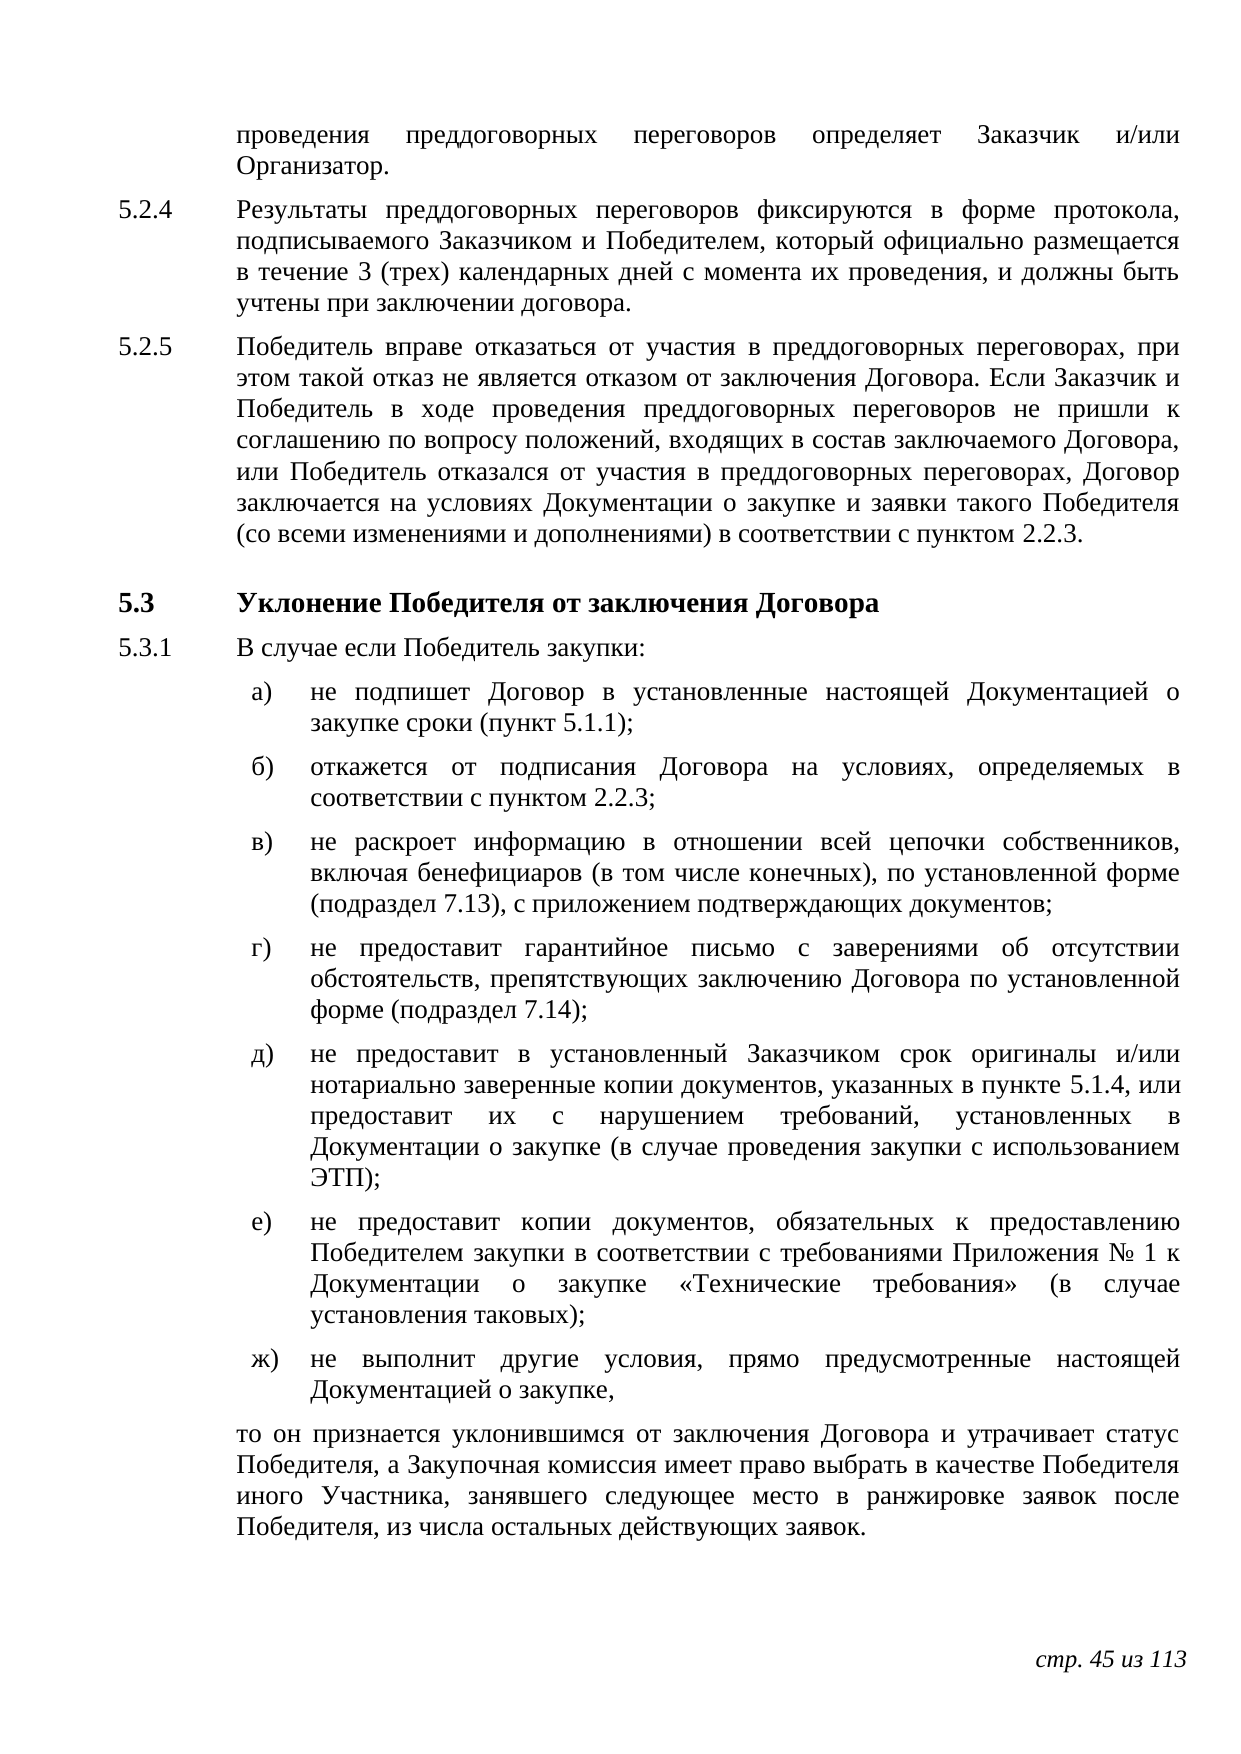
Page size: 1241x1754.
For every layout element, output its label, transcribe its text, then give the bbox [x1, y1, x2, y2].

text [118, 118, 1181, 180]
text В случае если Победитель закупки: [118, 632, 1181, 663]
text Результаты преддоговорных переговоров фиксируются в форме протокола, подписываемого Заказчиком и Победителем, который официально размещается в течение 3 (трех) календарных дней с момента их проведения, и должны быть учтены при заключении договора. [118, 193, 1181, 317]
text то он признается уклонившимся от заключения Договора и утрачивает статус Победителя, а Закупочная комиссия имеет право выбрать в качестве Победителя иного Участника, занявшего следующее место в ранжировке заявок после Победителя, из числа остальных действующих заявок. [236, 1417, 1181, 1541]
text не предоставит гарантийное письмо с заверениями об отсутствии обстоятельств, препятствующих заключению Договора по установленной форме (подраздел 7.14); [251, 931, 1181, 1024]
text не раскроет информацию в отношении всей цепочки собственников, включая бенефициаров (в том числе конечных), по установленной форме (подраздел 7.13), с приложением подтверждающих документов; [251, 825, 1181, 918]
text не подпишет Договор в установленные настоящей Документацией о закупке сроки (пункт 5.1.1); [251, 675, 1181, 737]
text не выполнит другие условия, прямо предусмотренные настоящей Документацией о закупке, [251, 1342, 1181, 1404]
text откажется от подписания Договора на условиях, определяемых в соответствии с пунктом 2.2.3; [251, 750, 1181, 812]
subtitle Уклонение Победителя от заключения Договора [118, 586, 1181, 619]
text не предоставит в установленный Заказчиком срок оригиналы и/или нотариально заверенные копии документов, указанных в пункте 5.1.4, или предоставит их с нарушением требований, установленных в Документации о закупке (в случае проведения закупки с использованием ЭТП); [251, 1037, 1181, 1192]
text не предоставит копии документов, обязательных к предоставлению Победителем закупки в соответствии с требованиями Приложения № 1 к Документации о закупке «Технические требования» (в случае установления таковых); [251, 1205, 1181, 1329]
text Победитель вправе отказаться от участия в преддоговорных переговорах, при этом такой отказ не является отказом от заключения Договора. Если Заказчик и Победитель в ходе проведения преддоговорных переговоров не пришли к соглашению по вопросу положений, входящих в состав заключаемого Договора, или Победитель отказался от участия в преддоговорных переговорах, Договор заключается на условиях Документации о закупке и заявки такого Победителя (со всеми изменениями и дополнениями) в соответствии с пунктом 2.2.3. [118, 330, 1181, 548]
